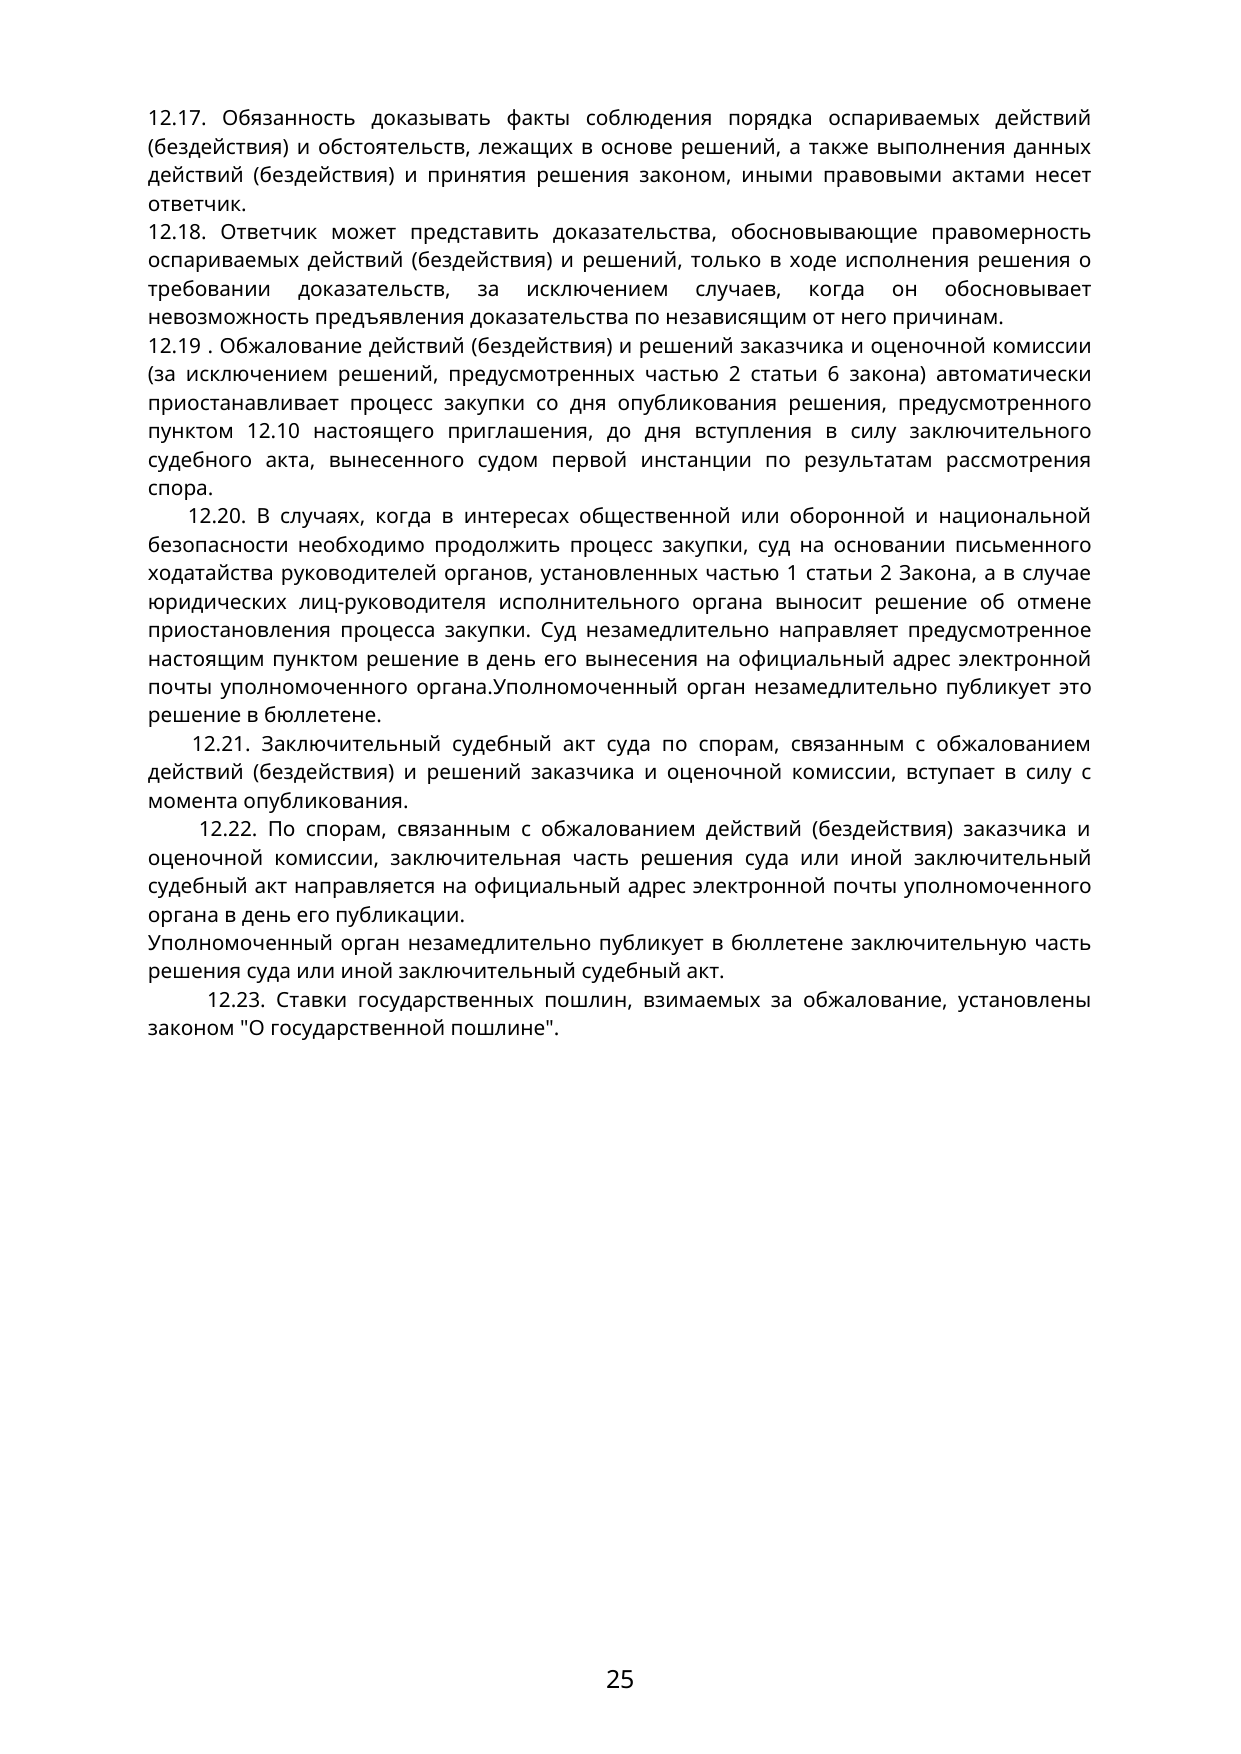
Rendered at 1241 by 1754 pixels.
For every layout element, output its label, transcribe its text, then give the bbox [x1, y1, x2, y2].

text 12.17. Обязанность доказывать факты соблюдения порядка оспариваемых действий (бездействия) и обстоятельств, лежащих в основе решений, а также выполнения данных действий (бездействия) и принятия решения законом, иными правовыми актами несет ответчик. [148, 103, 1092, 217]
text 12.18. Ответчик может представить доказательства, обосновывающие правомерность оспариваемых действий (бездействия) и решений, только в ходе исполнения решения о требовании доказательств, за исключением случаев, когда он обосновывает невозможность предъявления доказательства по независящим от него причинам. [148, 217, 1092, 331]
text 12.23. Ставки государственных пошлин, взимаемых за обжалование, установлены законом "О государственной пошлине". [148, 985, 1092, 1042]
text 12.20. В случаях, когда в интересах общественной или оборонной и национальной безопасности необходимо продолжить процесс закупки, суд на основании письменного ходатайства руководителей органов, установленных частью 1 статьи 2 Закона, а в случае юридических лиц-руководителя исполнительного органа выносит решение об отмене приостановления процесса закупки. Суд незамедлительно направляет предусмотренное настоящим пунктом решение в день его вынесения на официальный адрес электронной почты уполномоченного органа.Уполномоченный орган незамедлительно публикует это решение в бюллетене. [148, 502, 1092, 729]
text 12.21. Заключительный судебный акт суда по спорам, связанным с обжалованием действий (бездействия) и решений заказчика и оценочной комиссии, вступает в силу с момента опубликования. [148, 729, 1092, 814]
text Уполномоченный орган незамедлительно публикует в бюллетене заключительную часть решения суда или иной заключительный судебный акт. [148, 928, 1092, 985]
text 12.22. По спорам, связанным с обжалованием действий (бездействия) заказчика и оценочной комиссии, заключительная часть решения суда или иной заключительный судебный акт направляется на официальный адрес электронной почты уполномоченного органа в день его публикации. [148, 814, 1092, 928]
text 12.19 . Обжалование действий (бездействия) и решений заказчика и оценочной комиссии (за исключением решений, предусмотренных частью 2 статьи 6 закона) автоматически приостанавливает процесс закупки со дня опубликования решения, предусмотренного пунктом 12.10 настоящего приглашения, до дня вступления в силу заключительного судебного акта, вынесенного судом первой инстанции по результатам рассмотрения спора. [148, 331, 1092, 502]
